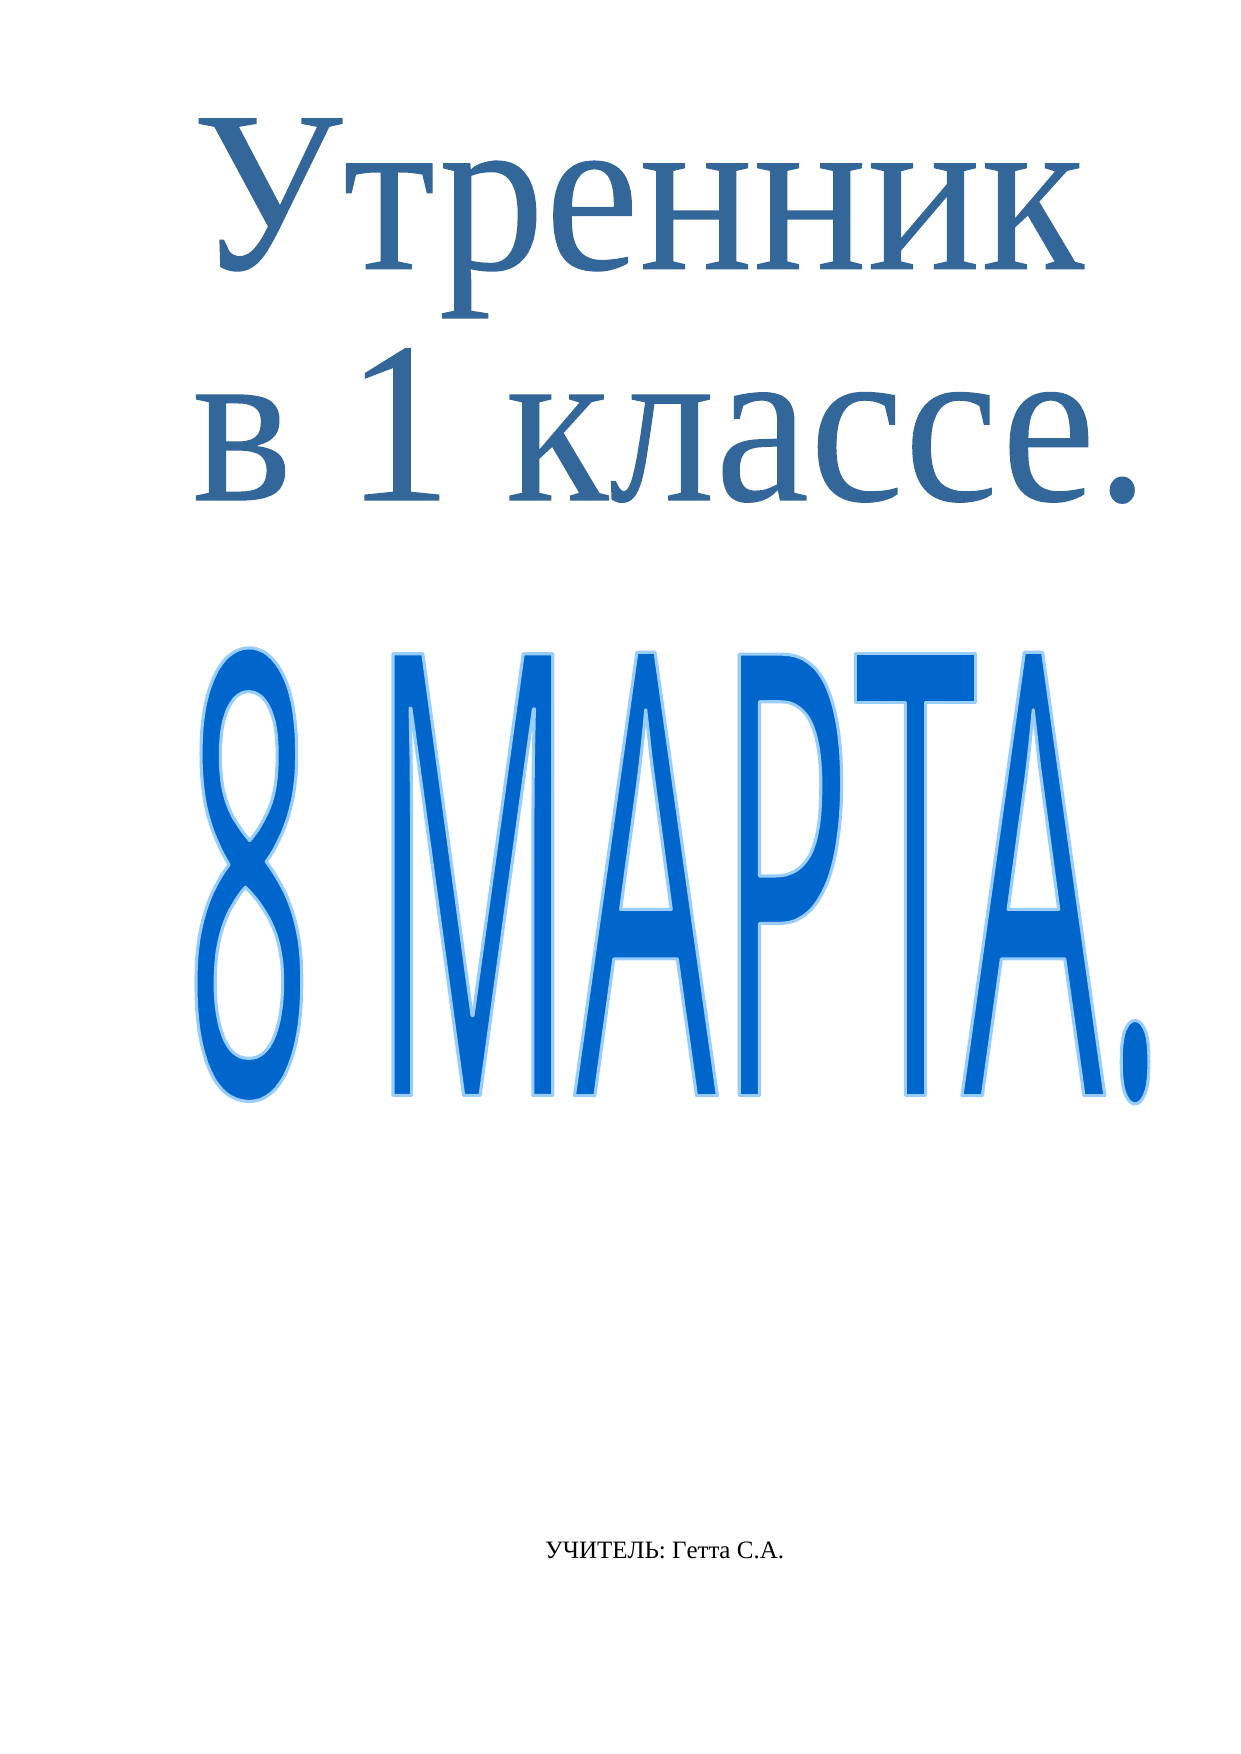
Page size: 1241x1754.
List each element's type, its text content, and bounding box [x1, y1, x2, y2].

text УЧИТЕЛЬ: Гетта С.А. [177, 1536, 1152, 1564]
